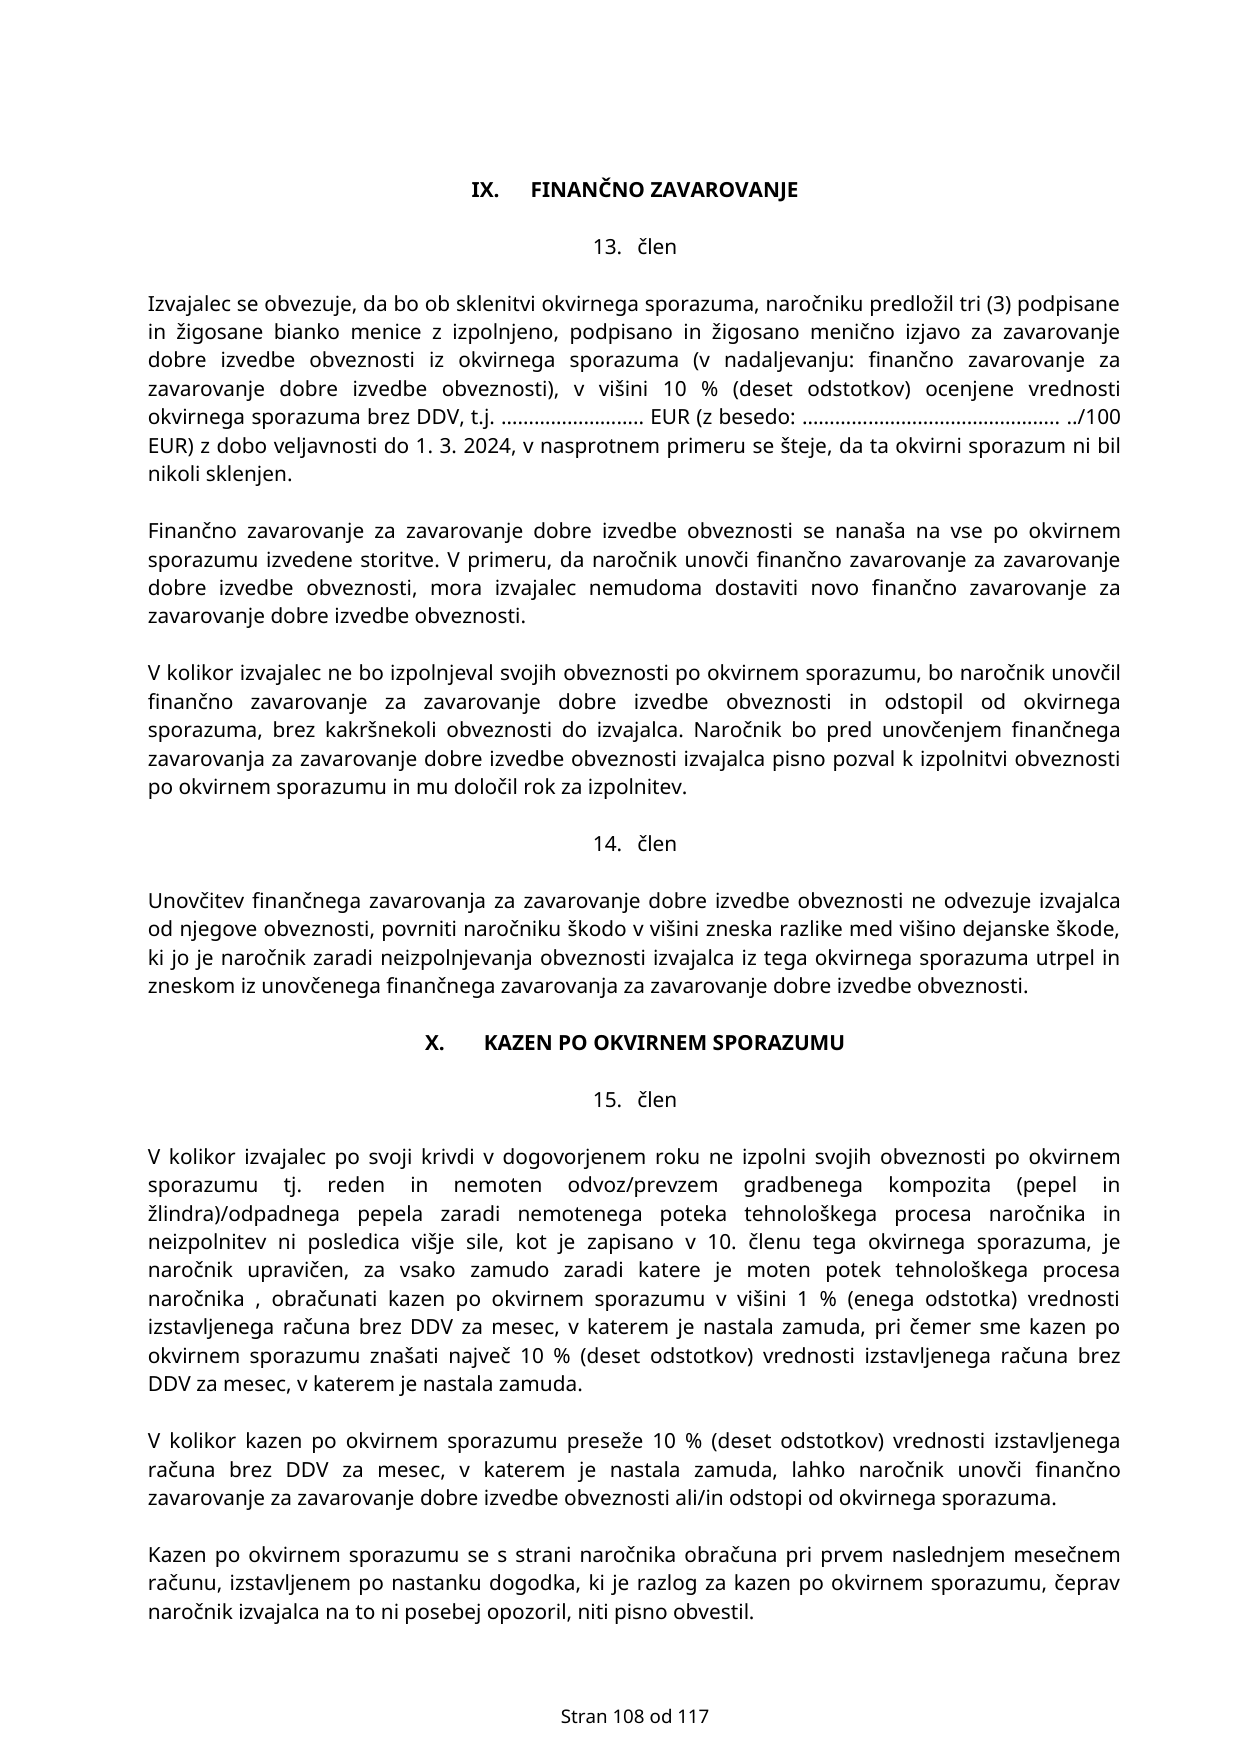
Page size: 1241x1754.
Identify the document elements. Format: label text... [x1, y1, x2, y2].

list člen [148, 829, 1122, 857]
text V kolikor izvajalec ne bo izpolnjeval svojih obveznosti po okvirnem sporazumu, bo naročnik unovčil finančno zavarovanje za zavarovanje dobre izvedbe obveznosti in odstopil od okvirnega sporazuma, brez kakršnekoli obveznosti do izvajalca. Naročnik bo pred unovčenjem finančnega zavarovanja za zavarovanje dobre izvedbe obveznosti izvajalca pisno pozval k izpolnitvi obveznosti po okvirnem sporazumu in mu določil rok za izpolnitev. [148, 658, 1122, 801]
list KAZEN PO OKVIRNEM SPORAZUMU [148, 1028, 1122, 1057]
text V kolikor kazen po okvirnem sporazumu preseže 10 % (deset odstotkov) vrednosti izstavljenega računa brez DDV za mesec, v katerem je nastala zamuda, lahko naročnik unovči finančno zavarovanje za zavarovanje dobre izvedbe obveznosti ali/in odstopi od okvirnega sporazuma. [148, 1426, 1122, 1512]
text V kolikor izvajalec po svoji krivdi v dogovorjenem roku ne izpolni svojih obveznosti po okvirnem sporazumu tj. reden in nemoten odvoz/prevzem gradbenega kompozita (pepel in žlindra)/odpadnega pepela zaradi nemotenega poteka tehnološkega procesa naročnika in neizpolnitev ni posledica višje sile, kot je zapisano v 10. členu tega okvirnega sporazuma, je naročnik upravičen, za vsako zamudo zaradi katere je moten potek tehnološkega procesa naročnika , obračunati kazen po okvirnem sporazumu v višini 1 % (enega odstotka) vrednosti izstavljenega računa brez DDV za mesec, v katerem je nastala zamuda, pri čemer sme kazen po okvirnem sporazumu znašati največ 10 % (deset odstotkov) vrednosti izstavljenega računa brez DDV za mesec, v katerem je nastala zamuda. [148, 1142, 1122, 1398]
text Finančno zavarovanje za zavarovanje dobre izvedbe obveznosti se nanaša na vse po okvirnem sporazumu izvedene storitve. V primeru, da naročnik unovči finančno zavarovanje za zavarovanje dobre izvedbe obveznosti, mora izvajalec nemudoma dostaviti novo finančno zavarovanje za zavarovanje dobre izvedbe obveznosti. [148, 516, 1122, 630]
text Kazen po okvirnem sporazumu se s strani naročnika obračuna pri prvem naslednjem mesečnem računu, izstavljenem po nastanku dogodka, ki je razlog za kazen po okvirnem sporazumu, čeprav naročnik izvajalca na to ni posebej opozoril, niti pisno obvestil. [148, 1540, 1122, 1625]
text Unovčitev finančnega zavarovanja za zavarovanje dobre izvedbe obveznosti ne odvezuje izvajalca od njegove obveznosti, povrniti naročniku škodo v višini zneska razlike med višino dejanske škode, ki jo je naročnik zaradi neizpolnjevanja obveznosti izvajalca iz tega okvirnega sporazuma utrpel in zneskom iz unovčenega finančnega zavarovanja za zavarovanje dobre izvedbe obveznosti. [148, 886, 1122, 1000]
text Izvajalec se obvezuje, da bo ob sklenitvi okvirnega sporazuma, naročniku predložil tri (3) podpisane in žigosane bianko menice z izpolnjeno, podpisano in žigosano menično izjavo za zavarovanje dobre izvedbe obveznosti iz okvirnega sporazuma (v nadaljevanju: finančno zavarovanje za zavarovanje dobre izvedbe obveznosti), v višini 10 % (deset odstotkov) ocenjene vrednosti okvirnega sporazuma brez DDV, t.j. …………………….. EUR (z besedo: ……………………………………….. ../100 EUR) z dobo veljavnosti do 1. 3. 2024, v nasprotnem primeru se šteje, da ta okvirni sporazum ni bil nikoli sklenjen. [148, 289, 1122, 488]
list člen [148, 1085, 1122, 1113]
list člen [148, 232, 1122, 260]
list FINANČNO ZAVAROVANJE [148, 175, 1122, 203]
